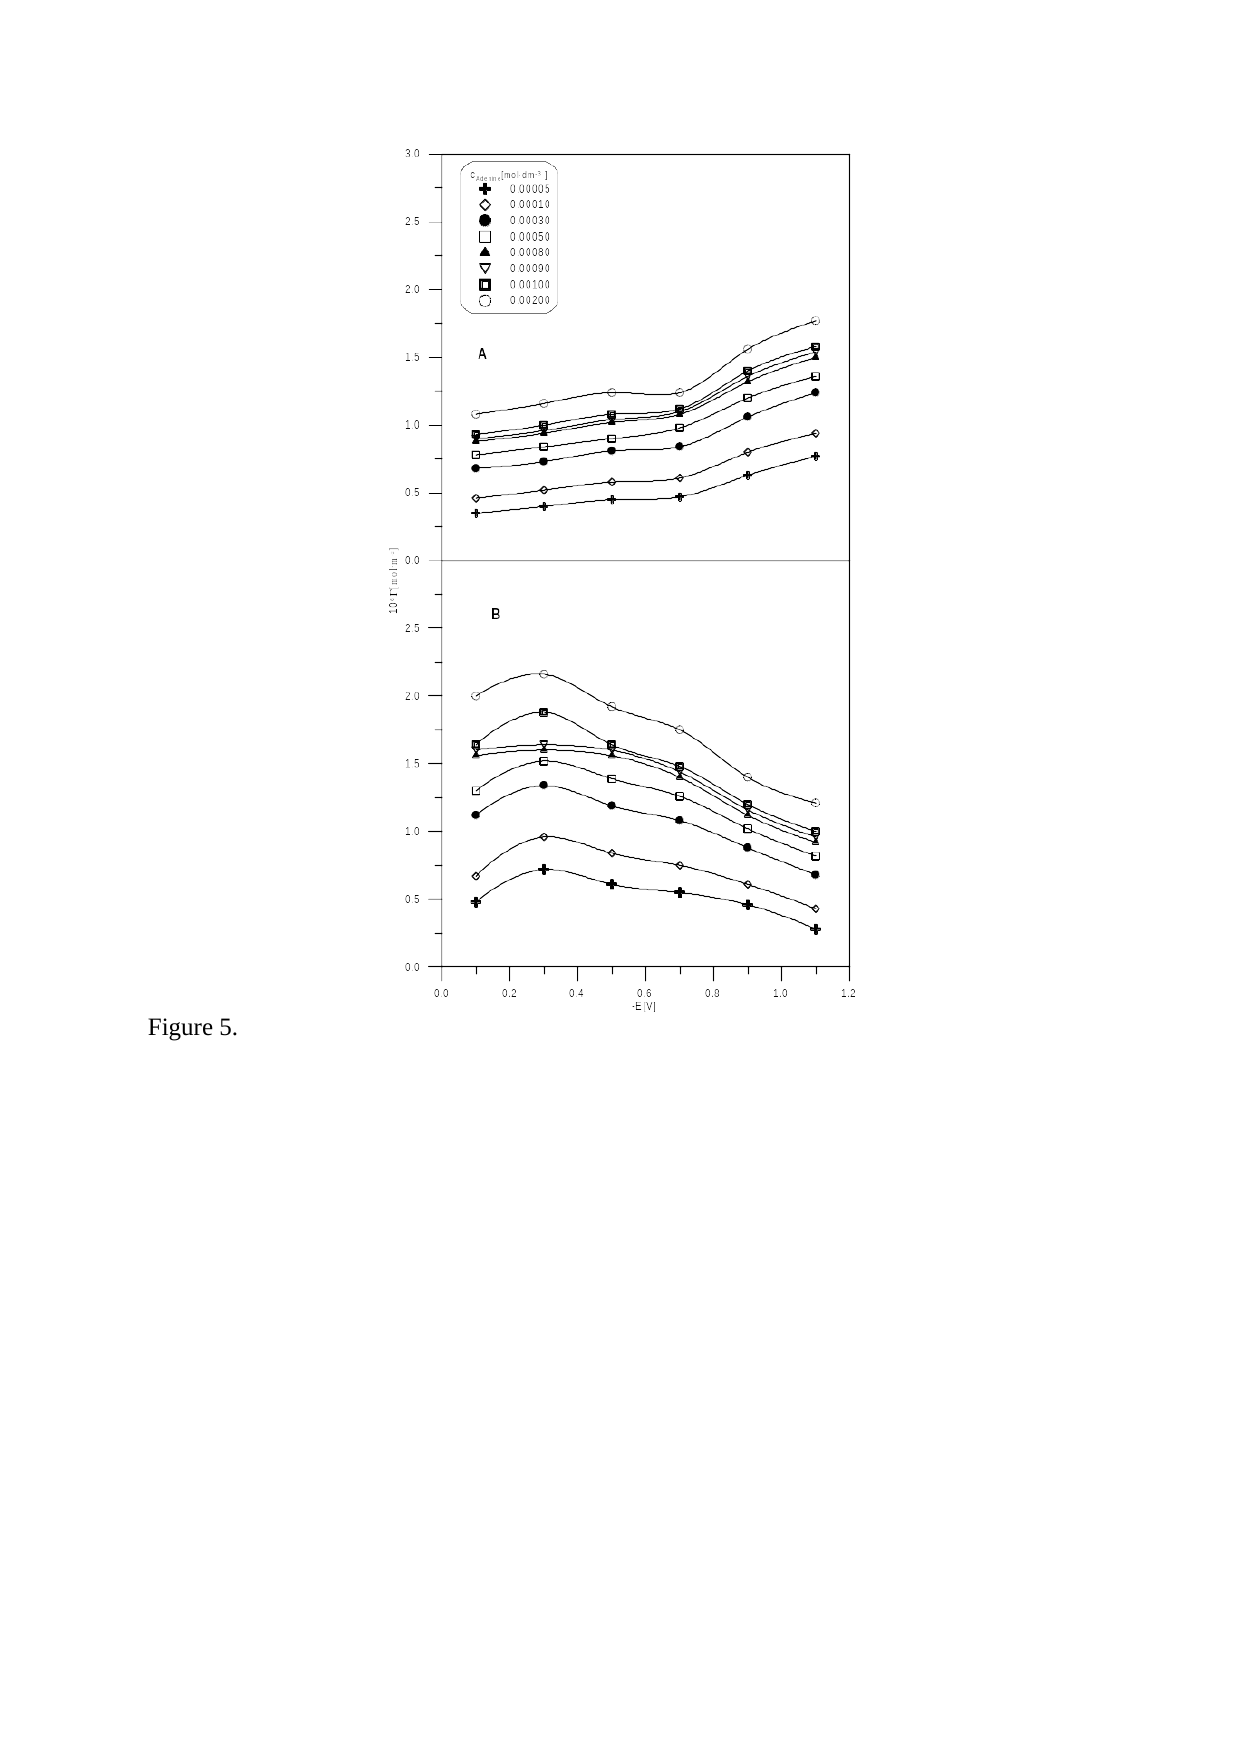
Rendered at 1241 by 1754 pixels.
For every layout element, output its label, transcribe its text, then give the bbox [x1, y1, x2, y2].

text Figure 5. [148, 1012, 1093, 1040]
